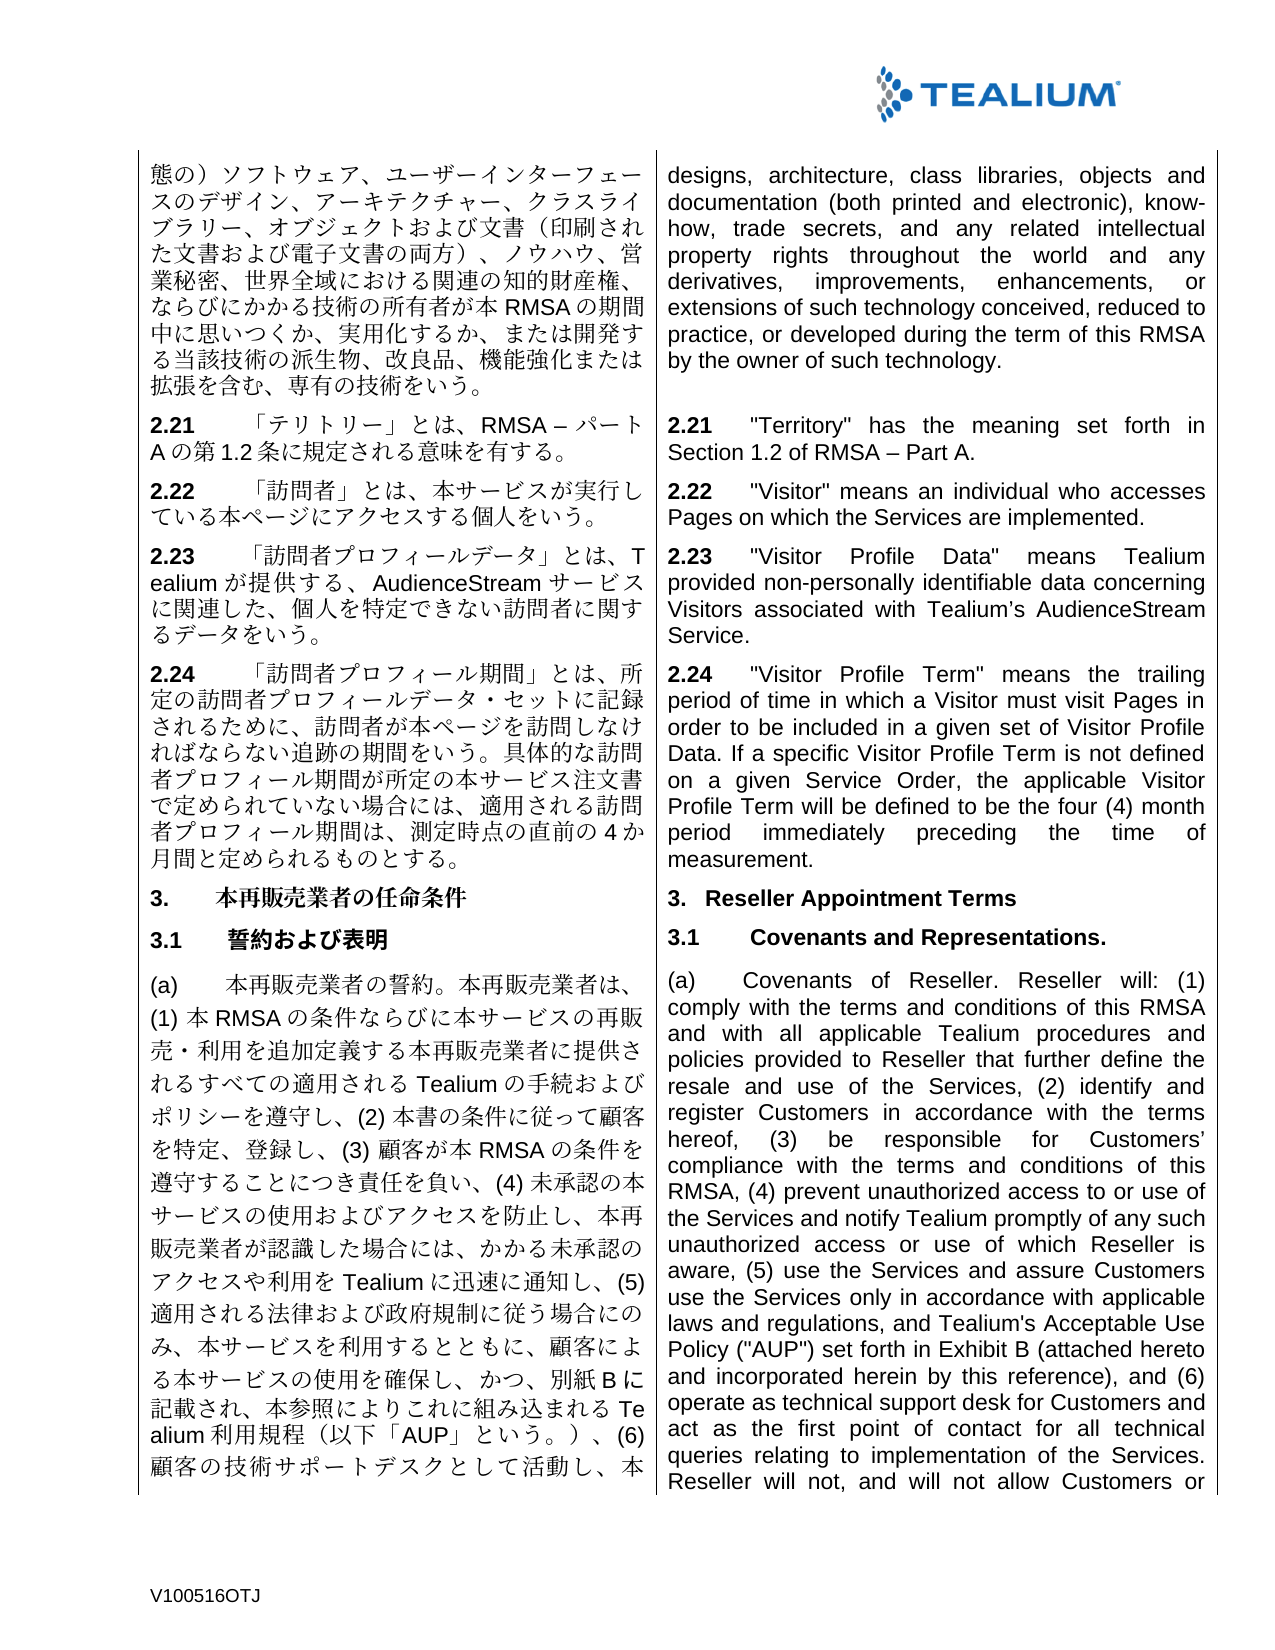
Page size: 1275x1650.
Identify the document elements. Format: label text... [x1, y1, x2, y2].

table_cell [657, 955, 1217, 1494]
picture [865, 56, 1132, 132]
table_cell "Visitor Profile Data" means Tealium provided non-personally identifiable data concerning Visitors associated with Tealium’s AudienceStream Service. [657, 531, 1217, 649]
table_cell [139, 150, 656, 400]
table_cell 2.21 「テリトリー」とは、RMSA – パートAの第1.2条に規定される意味を有する。 [139, 400, 656, 465]
table_cell 2.23 「訪問者プロフィールデータ」とは、Tealiumが提供する、AudienceStreamサービスに関連した、個人を特定できない訪問者に関するデータをいう。 [139, 531, 656, 649]
table_cell "Visitor" means an individual who accesses Pages on which the Services are implemented. [657, 465, 1217, 531]
table_cell 3. 本再販売業者の任命条件 [139, 872, 656, 911]
table_cell Covenants and Representations. [657, 911, 1217, 955]
table_cell "Visitor Profile Term" means the trailing period of time in which a Visitor must visit Pages in order to be included in a given set of Visitor Profile Data. If a specific Visitor Profile Term is not defined on a given Service Order, the applicable Visitor Profile Term will be defined to be the four (4) month period immediately preceding the time of measurement. [657, 649, 1217, 872]
table_cell "Territory" has the meaning set forth in Section 1.2 of RMSA – Part A. [657, 400, 1217, 465]
table_cell 2.22 「訪問者」とは、本サービスが実行している本ページにアクセスする個人をいう。 [139, 465, 656, 531]
table_cell 3.1 誓約および表明 [139, 911, 656, 955]
table_cell Reseller Appointment Terms [657, 872, 1217, 911]
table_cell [139, 955, 656, 1494]
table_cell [657, 150, 1217, 400]
table_cell 2.24 「訪問者プロフィール期間」とは、所定の訪問者プロフィールデータ・セットに記録されるために、訪問者が本ページを訪問しなければならない追跡の期間をいう。具体的な訪問者プロフィール期間が所定の本サービス注文書で定められていない場合には、適用される訪問者プロフィール期間は、測定時点の直前の4か月間と定められるものとする。 [139, 649, 656, 872]
